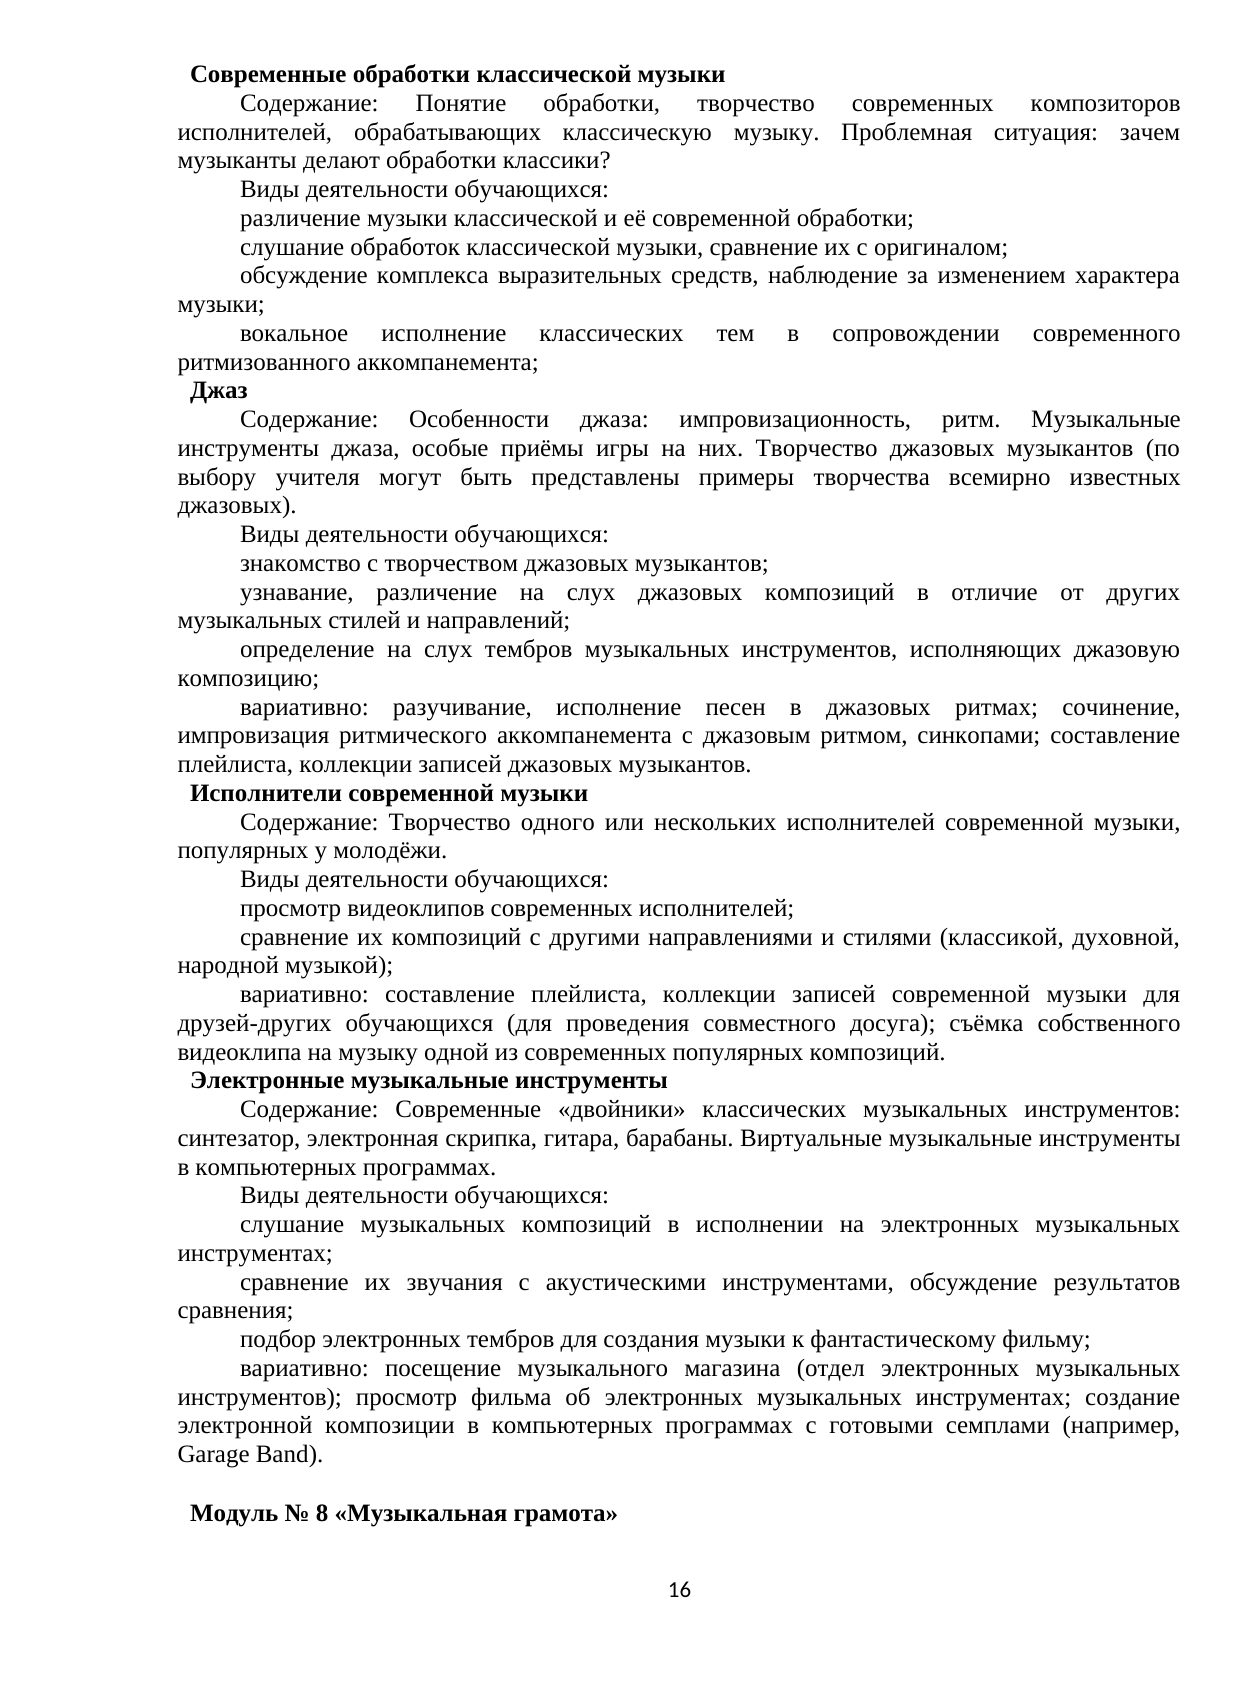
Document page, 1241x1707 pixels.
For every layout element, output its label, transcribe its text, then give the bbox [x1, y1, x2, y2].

text Виды деятельности обучающихся: [177, 864, 1181, 893]
text определение на слух тембров музыкальных инструментов, исполняющих джазовую композицию; [177, 634, 1181, 692]
text просмотр видеоклипов современных исполнителей; [177, 893, 1181, 922]
text вариативно: разучивание, исполнение песен в джазовых ритмах; сочинение, импровизация ритмического аккомпанемента с джазовым ритмом, синкопами; составление плейлиста, коллекции записей джазовых музыкантов. [177, 692, 1181, 778]
text Модуль № 8 «Музыкальная грамота» [190, 1498, 1181, 1527]
text сравнение их композиций с другими направлениями и стилями (классикой, духовной, народной музыкой); [177, 922, 1181, 979]
text подбор электронных тембров для создания музыки к фантастическому фильму; [177, 1324, 1181, 1353]
text Современные обработки классической музыки [190, 59, 1181, 88]
text слушание обработок классической музыки, сравнение их с оригиналом; [177, 232, 1181, 260]
text вариативно: посещение музыкального магазина (отдел электронных музыкальных инструментов); просмотр фильма об электронных музыкальных инструментах; создание электронной композиции в компьютерных программах с готовыми семплами (например, Garage Band). [177, 1353, 1181, 1468]
text вариативно: составление плейлиста, коллекции записей современной музыки для друзей-других обучающихся (для проведения совместного досуга); съёмка собственного видеоклипа на музыку одной из современных популярных композиций. [177, 979, 1181, 1065]
text различение музыки классической и её современной обработки; [177, 203, 1181, 232]
text Содержание: Понятие обработки, творчество современных композиторов исполнителей, обрабатывающих классическую музыку. Проблемная ситуация: зачем музыканты делают обработки классики? [177, 88, 1181, 174]
text сравнение их звучания с акустическими инструментами, обсуждение результатов сравнения; [177, 1267, 1181, 1324]
text Виды деятельности обучающихся: [177, 174, 1181, 203]
text узнавание, различение на слух джазовых композиций в отличие от других музыкальных стилей и направлений; [177, 577, 1181, 634]
text Исполнители современной музыки [190, 778, 1181, 807]
text Джаз [190, 375, 1181, 404]
text Содержание: Особенности джаза: импровизационность, ритм. Музыкальные инструменты джаза, особые приёмы игры на них. Творчество джазовых музыкантов (по выбору учителя могут быть представлены примеры творчества всемирно известных джазовых). [177, 404, 1181, 519]
text Виды деятельности обучающихся: [177, 519, 1181, 548]
text обсуждение комплекса выразительных средств, наблюдение за изменением характера музыки; [177, 260, 1181, 318]
text знакомство с творчеством джазовых музыкантов; [177, 548, 1181, 577]
text Виды деятельности обучающихся: [177, 1180, 1181, 1209]
text вокальное исполнение классических тем в сопровождении современного ритмизованного аккомпанемента; [177, 318, 1181, 375]
text Электронные музыкальные инструменты [190, 1065, 1181, 1094]
text Содержание: Современные «двойники» классических музыкальных инструментов: синтезатор, электронная скрипка, гитара, барабаны. Виртуальные музыкальные инструменты в компьютерных программах. [177, 1094, 1181, 1180]
text Содержание: Творчество одного или нескольких исполнителей современной музыки, популярных у молодёжи. [177, 807, 1181, 864]
text слушание музыкальных композиций в исполнении на электронных музыкальных инструментах; [177, 1209, 1181, 1267]
